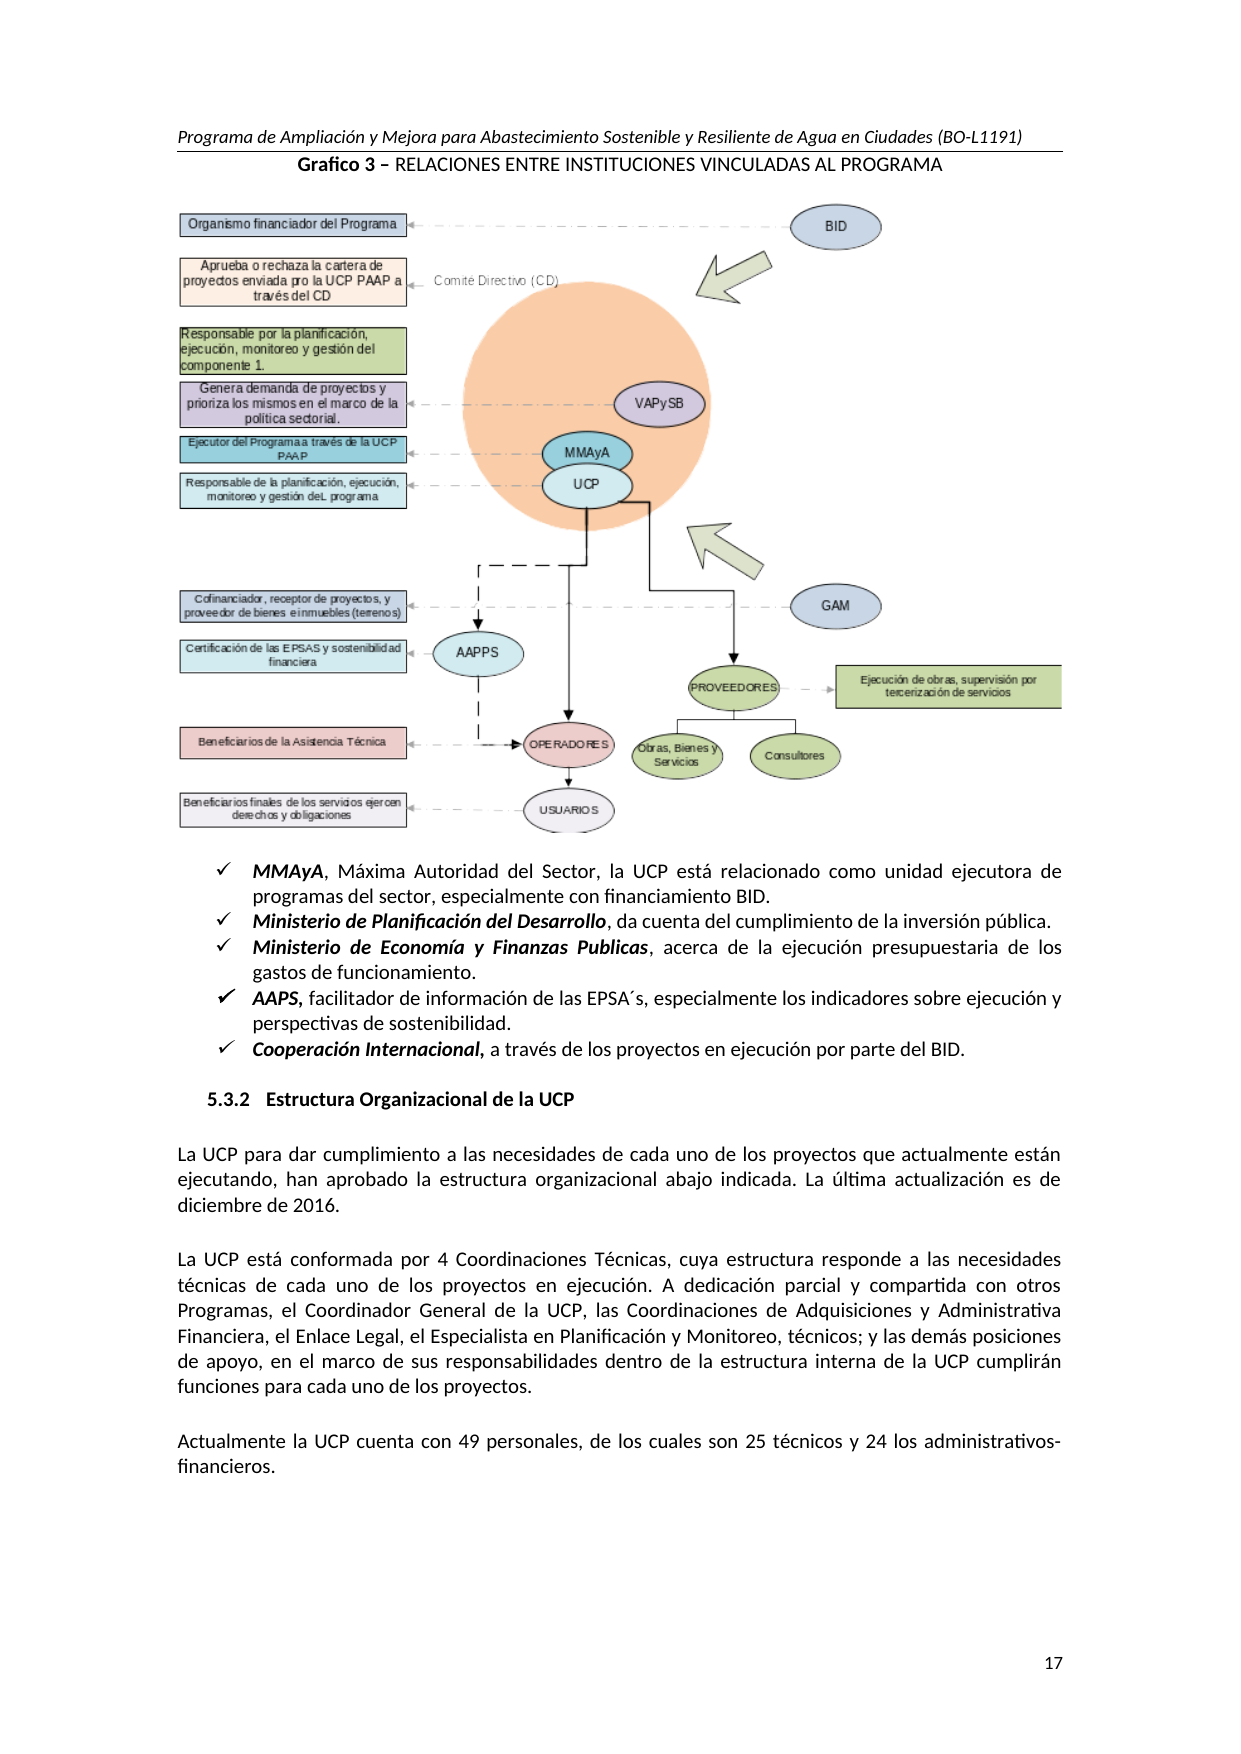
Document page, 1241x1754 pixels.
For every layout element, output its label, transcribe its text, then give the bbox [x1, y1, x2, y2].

text La UCP está conformada por 4 Coordinaciones Técnicas, cuya estructura responde a las necesidades técnicas de cada uno de los proyectos en ejecución. A dedicación parcial y compartida con otros Programas, el Coordinador General de la UCP, las Coordinaciones de Adquisiciones y Administrativa Financiera, el Enlace Legal, el Especialista en Planificación y Monitoreo, técnicos; y las demás posiciones de apoyo, en el marco de sus responsabilidades dentro de la estructura interna de la UCP cumplirán funciones para cada uno de los proyectos. [177, 1247, 1063, 1399]
text Grafico 3 – RELACIONES ENTRE INSTITUCIONES VINCULADAS AL PROGRAMA [177, 152, 1063, 177]
list AAPS, facilitador de información de las EPSA´s, especialmente los indicadores sobre ejecución y perspectivas de sostenibilidad. [215, 985, 1063, 1036]
list Ministerio de Economía y Finanzas Publicas, acerca de la ejecución presupuestaria de los gastos de funcionamiento. [215, 934, 1063, 985]
text Actualmente la UCP cuenta con 49 personales, de los cuales son 25 técnicos y 24 los administrativos-financieros. [177, 1428, 1063, 1479]
list Cooperación Internacional, a través de los proyectos en ejecución por parte del BID. [215, 1036, 1063, 1061]
list Estructura Organizacional de la UCP [207, 1087, 1063, 1112]
list Ministerio de Planificación del Desarrollo, da cuenta del cumplimiento de la inversión pública. [215, 909, 1063, 934]
text La UCP para dar cumplimiento a las necesidades de cada uno de los proyectos que actualmente están ejecutando, han aprobado la estructura organizacional abajo indicada. La última actualización es de diciembre de 2016. [177, 1141, 1063, 1217]
list MMAyA, Máxima Autoridad del Sector, la UCP está relacionado como unidad ejecutora de programas del sector, especialmente con financiamiento BID. [215, 858, 1063, 909]
